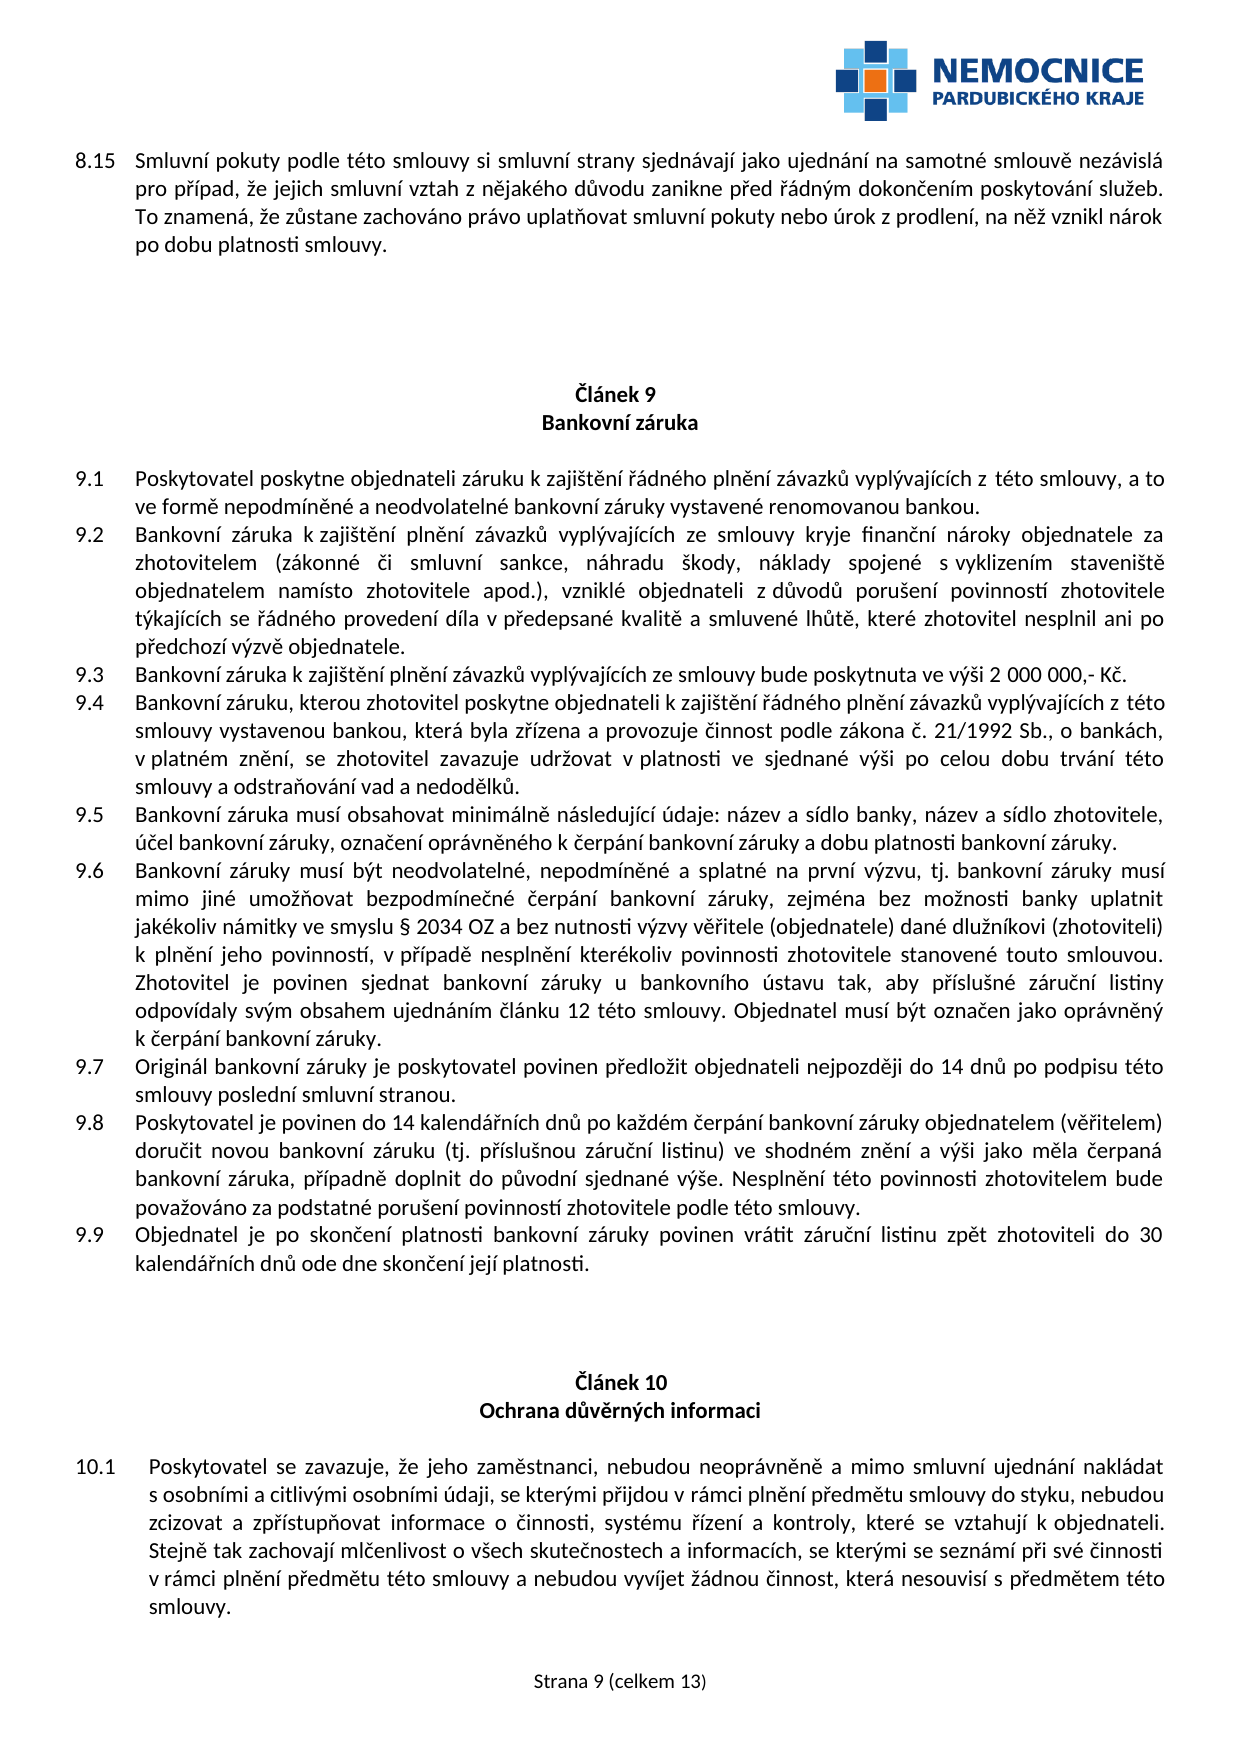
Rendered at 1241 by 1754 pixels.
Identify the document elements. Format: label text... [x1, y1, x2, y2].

list Bankovní záruku, kterou zhotovitel poskytne objednateli k zajištění řádného plnění závazků vyplývajících z této smlouvy vystavenou bankou, která byla zřízena a provozuje činnost podle zákona č. 21/1992 Sb., o bankách, v platném znění, se zhotovitel zavazuje udržovat v platnosti ve sjednané výši po celou dobu trvání této smlouvy a odstraňování vad a nedodělků. [75, 688, 1165, 800]
text Ochrana důvěrných informaci [75, 1396, 1165, 1424]
list Originál bankovní záruky je poskytovatel povinen předložit objednateli nejpozději do 14 dnů po podpisu této smlouvy poslední smluvní stranou. [75, 1052, 1165, 1108]
list Poskytovatel se zavazuje, že jeho zaměstnanci, nebudou neoprávněně a mimo smluvní ujednání nakládat s osobními a citlivými osobními údaji, se kterými přijdou v rámci plnění předmětu smlouvy do styku, nebudou zcizovat a zpřístupňovat informace o činnosti, systému řízení a kontroly, které se vztahují k objednateli. Stejně tak zachovají mlčenlivost o všech skutečnostech a informacích, se kterými se seznámí při své činnosti v rámci plnění předmětu této smlouvy a nebudou vyvíjet žádnou činnost, která nesouvisí s předmětem této smlouvy. [75, 1452, 1165, 1620]
picture [834, 39, 1144, 122]
list Bankovní záruka k zajištění plnění závazků vyplývajících ze smlouvy bude poskytnuta ve výši 2 000 000,- Kč. [75, 660, 1165, 688]
list Objednatel je po skončení platnosti bankovní záruky povinen vrátit záruční listinu zpět zhotoviteli do 30 kalendářních dnů ode dne skončení její platnosti. [75, 1221, 1165, 1277]
list Poskytovatel poskytne objednateli záruku k zajištění řádného plnění závazků vyplývajících z této smlouvy, a to ve formě nepodmíněné a neodvolatelné bankovní záruky vystavené renomovanou bankou. [75, 464, 1165, 520]
list Bankovní záruka k zajištění plnění závazků vyplývajících ze smlouvy kryje finanční nároky objednatele za zhotovitelem (zákonné či smluvní sankce, náhradu škody, náklady spojené s vyklizením staveniště objednatelem namísto zhotovitele apod.), vzniklé objednateli z důvodů porušení povinností zhotovitele týkajících se řádného provedení díla v předepsané kvalitě a smluvené lhůtě, které zhotovitel nesplnil ani po předchozí výzvě objednatele. [75, 520, 1165, 660]
list Poskytovatel je povinen do 14 kalendářních dnů po každém čerpání bankovní záruky objednatelem (věřitelem) doručit novou bankovní záruku (tj. příslušnou záruční listinu) ve shodném znění a výši jako měla čerpaná bankovní záruka, případně doplnit do původní sjednané výše. Nesplnění této povinnosti zhotovitelem bude považováno za podstatné porušení povinností zhotovitele podle této smlouvy. [75, 1108, 1165, 1221]
list Smluvní pokuty podle této smlouvy si smluvní strany sjednávají jako ujednání na samotné smlouvě nezávislá pro případ, že jejich smluvní vztah z nějakého důvodu zanikne před řádným dokončením poskytování služeb. To znamená, že zůstane zachováno právo uplatňovat smluvní pokuty nebo úrok z prodlení, na něž vznikl nárok po dobu platnosti smlouvy. [75, 146, 1165, 258]
list Bankovní záruka musí obsahovat minimálně následující údaje: název a sídlo banky, název a sídlo zhotovitele, účel bankovní záruky, označení oprávněného k čerpání bankovní záruky a dobu platnosti bankovní záruky. [75, 800, 1165, 856]
list Bankovní záruky musí být neodvolatelné, nepodmíněné a splatné na první výzvu, tj. bankovní záruky musí mimo jiné umožňovat bezpodmínečné čerpání bankovní záruky, zejména bez možnosti banky uplatnit jakékoliv námitky ve smyslu § 2034 OZ a bez nutnosti výzvy věřitele (objednatele) dané dlužníkovi (zhotoviteli) k plnění jeho povinností, v případě nesplnění kterékoliv povinnosti zhotovitele stanovené touto smlouvou. Zhotovitel je povinen sjednat bankovní záruky u bankovního ústavu tak, aby příslušné záruční listiny odpovídaly svým obsahem ujednáním článku 12 této smlouvy. Objednatel musí být označen jako oprávněný k čerpání bankovní záruky. [75, 856, 1165, 1052]
text Bankovní záruka [75, 408, 1165, 436]
